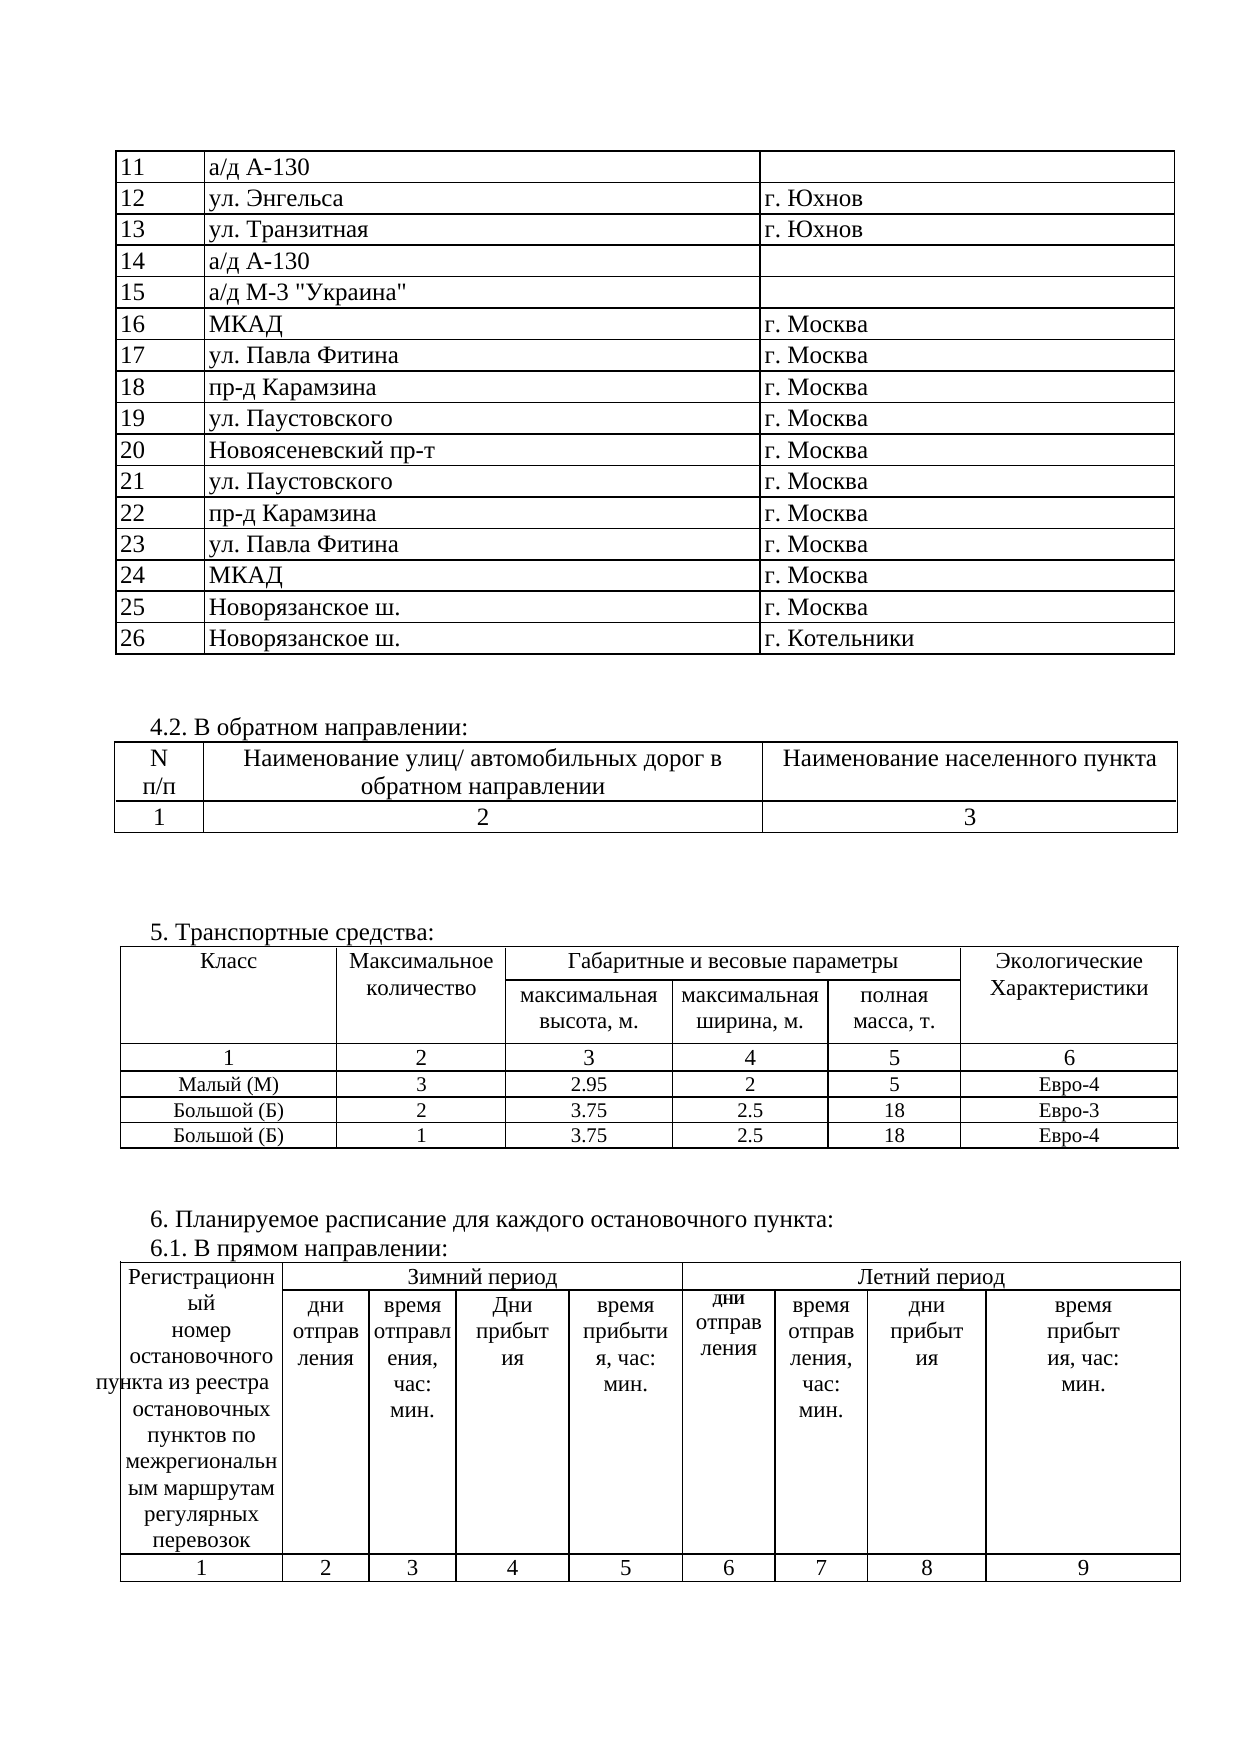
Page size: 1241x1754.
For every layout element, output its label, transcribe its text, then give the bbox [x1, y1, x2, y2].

table_cell 12 [117, 183, 204, 213]
table_cell 20 [117, 435, 204, 464]
table_cell 2.5 [673, 1098, 827, 1122]
table_cell 22 [117, 498, 204, 527]
table_cell 18 [117, 372, 204, 402]
table_cell 3 [337, 1072, 505, 1096]
table_cell г. Москва [761, 372, 1174, 402]
table_cell [761, 246, 1174, 276]
table_cell Евро-3 [961, 1098, 1177, 1122]
table_cell 6 [683, 1555, 774, 1581]
table_header Экологические Характеристики [961, 947, 1177, 1042]
table_cell время отправл ения, час: мин. [370, 1291, 455, 1553]
table_cell Большой (Б) [121, 1098, 336, 1122]
table_cell г. Москва [761, 466, 1174, 496]
table_cell Малый (М) [121, 1072, 336, 1096]
table_cell г. Москва [761, 561, 1174, 590]
table_cell 26 [117, 623, 204, 653]
table_cell г. Москва [761, 340, 1174, 370]
table_cell г. Москва [761, 309, 1174, 339]
table_header Наименование населенного пункта [763, 743, 1177, 800]
table_cell время отправ ления, час: мин. [776, 1291, 867, 1553]
table_header Габаритные и весовые параметры [506, 947, 960, 979]
table_cell [761, 152, 1174, 181]
table_cell 17 [117, 340, 204, 370]
table_cell а/д А-130 [205, 152, 759, 181]
table_cell Большой (Б) [121, 1123, 336, 1147]
table_cell 1 [337, 1123, 505, 1147]
table_cell 2.5 [673, 1123, 827, 1147]
table_cell 4 [457, 1555, 568, 1581]
table_cell ул. Павла Фитина [205, 529, 759, 559]
table_cell 3 [506, 1044, 672, 1070]
table_cell 15 [117, 277, 204, 307]
table_cell Новоясеневский пр-т [205, 435, 759, 464]
table_cell 18 [829, 1123, 960, 1147]
table_cell 1 [115, 801, 203, 832]
table_cell дни прибыт ия [868, 1291, 985, 1553]
table_cell 6 [961, 1044, 1177, 1070]
table_cell ул. Павла Фитина [205, 340, 759, 370]
table_header Наименование улиц/ автомобильных дорог в обратном направлении [204, 743, 762, 800]
table_cell 3.75 [506, 1123, 672, 1147]
table_cell 23 [117, 529, 204, 559]
table_cell 13 [117, 215, 204, 244]
table_cell 3 [370, 1555, 455, 1581]
table_cell г. Москва [761, 403, 1174, 433]
table_cell а/д А-130 [205, 246, 759, 276]
table_cell МКАД [205, 309, 759, 339]
table_cell 8 [868, 1555, 985, 1581]
table_cell время прибыти я, час: мин. [570, 1291, 682, 1553]
table_cell г. Юхнов [761, 183, 1174, 213]
table_cell г. Москва [761, 529, 1174, 559]
table_cell Дни прибыт ия [457, 1291, 568, 1553]
table_header Класс [121, 947, 336, 1042]
table_cell Евро-4 [961, 1072, 1177, 1096]
table_header Летний период [683, 1263, 1180, 1289]
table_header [121, 1263, 282, 1553]
table_cell пр-д Карамзина [205, 498, 759, 527]
table_cell 24 [117, 561, 204, 590]
table_header Максимальное количество [337, 947, 505, 1042]
table_cell Новорязанское ш. [205, 623, 759, 653]
table_cell 9 [987, 1555, 1180, 1581]
table_cell пр-д Карамзина [205, 372, 759, 402]
table_cell 1 [121, 1044, 336, 1070]
table_cell 3 [763, 800, 1177, 832]
table_cell 16 [117, 309, 204, 339]
table_cell 5 [829, 1044, 960, 1070]
table_cell дни отправ ления [283, 1291, 368, 1553]
table_cell ул. Паустовского [205, 466, 759, 496]
table_header Зимний период [283, 1263, 682, 1289]
text 6. Планируемое расписание для каждого остановочного пункта: [150, 1204, 1090, 1233]
table_cell г. Москва [761, 592, 1174, 622]
table_header N п/п [115, 743, 203, 800]
table_cell г. Москва [761, 435, 1174, 464]
text 5. Транспортные средства: [150, 917, 1090, 946]
table_cell ДНИ отправ ления [683, 1291, 774, 1553]
table_cell 2 [283, 1555, 368, 1581]
table_cell г. Юхнов [761, 215, 1174, 244]
table_cell г. Котельники [761, 623, 1174, 653]
table_cell 11 [117, 152, 204, 181]
table_cell 2 [204, 802, 762, 832]
text 4.2. В обратном направлении: [150, 712, 1090, 741]
table_cell [761, 277, 1174, 307]
table_cell 21 [117, 466, 204, 496]
table_cell ул. Транзитная [205, 215, 759, 244]
text 6.1. В прямом направлении: [150, 1233, 1090, 1261]
table_cell МКАД [205, 561, 759, 590]
table_cell 2.95 [506, 1072, 672, 1096]
table_cell полная масса, т. [829, 981, 960, 1042]
table_cell 2 [337, 1044, 505, 1070]
table_cell 5 [829, 1072, 960, 1096]
table_cell 3.75 [506, 1098, 672, 1122]
table_cell 25 [117, 592, 204, 622]
table_cell 1 [121, 1555, 282, 1581]
table_cell время прибыт ия, час: мин. [987, 1291, 1180, 1553]
table_cell ул. Паустовского [205, 403, 759, 433]
table_cell 14 [117, 246, 204, 276]
table_cell максимальная ширина, м. [673, 981, 827, 1042]
table_cell Евро-4 [961, 1123, 1177, 1147]
table_cell Новорязанское ш. [205, 592, 759, 622]
table_cell 5 [570, 1555, 682, 1581]
table_cell максимальная высота, м. [506, 981, 672, 1042]
table_cell 7 [776, 1555, 867, 1581]
table_cell 18 [829, 1098, 960, 1122]
table_cell а/д М-3 "Украина" [205, 277, 759, 307]
table_cell г. Москва [761, 498, 1174, 527]
table_cell 2 [673, 1072, 827, 1096]
table_cell 2 [337, 1098, 505, 1122]
table_cell ул. Энгельса [205, 183, 759, 213]
table_cell 4 [673, 1044, 827, 1070]
table_cell 19 [117, 403, 204, 433]
